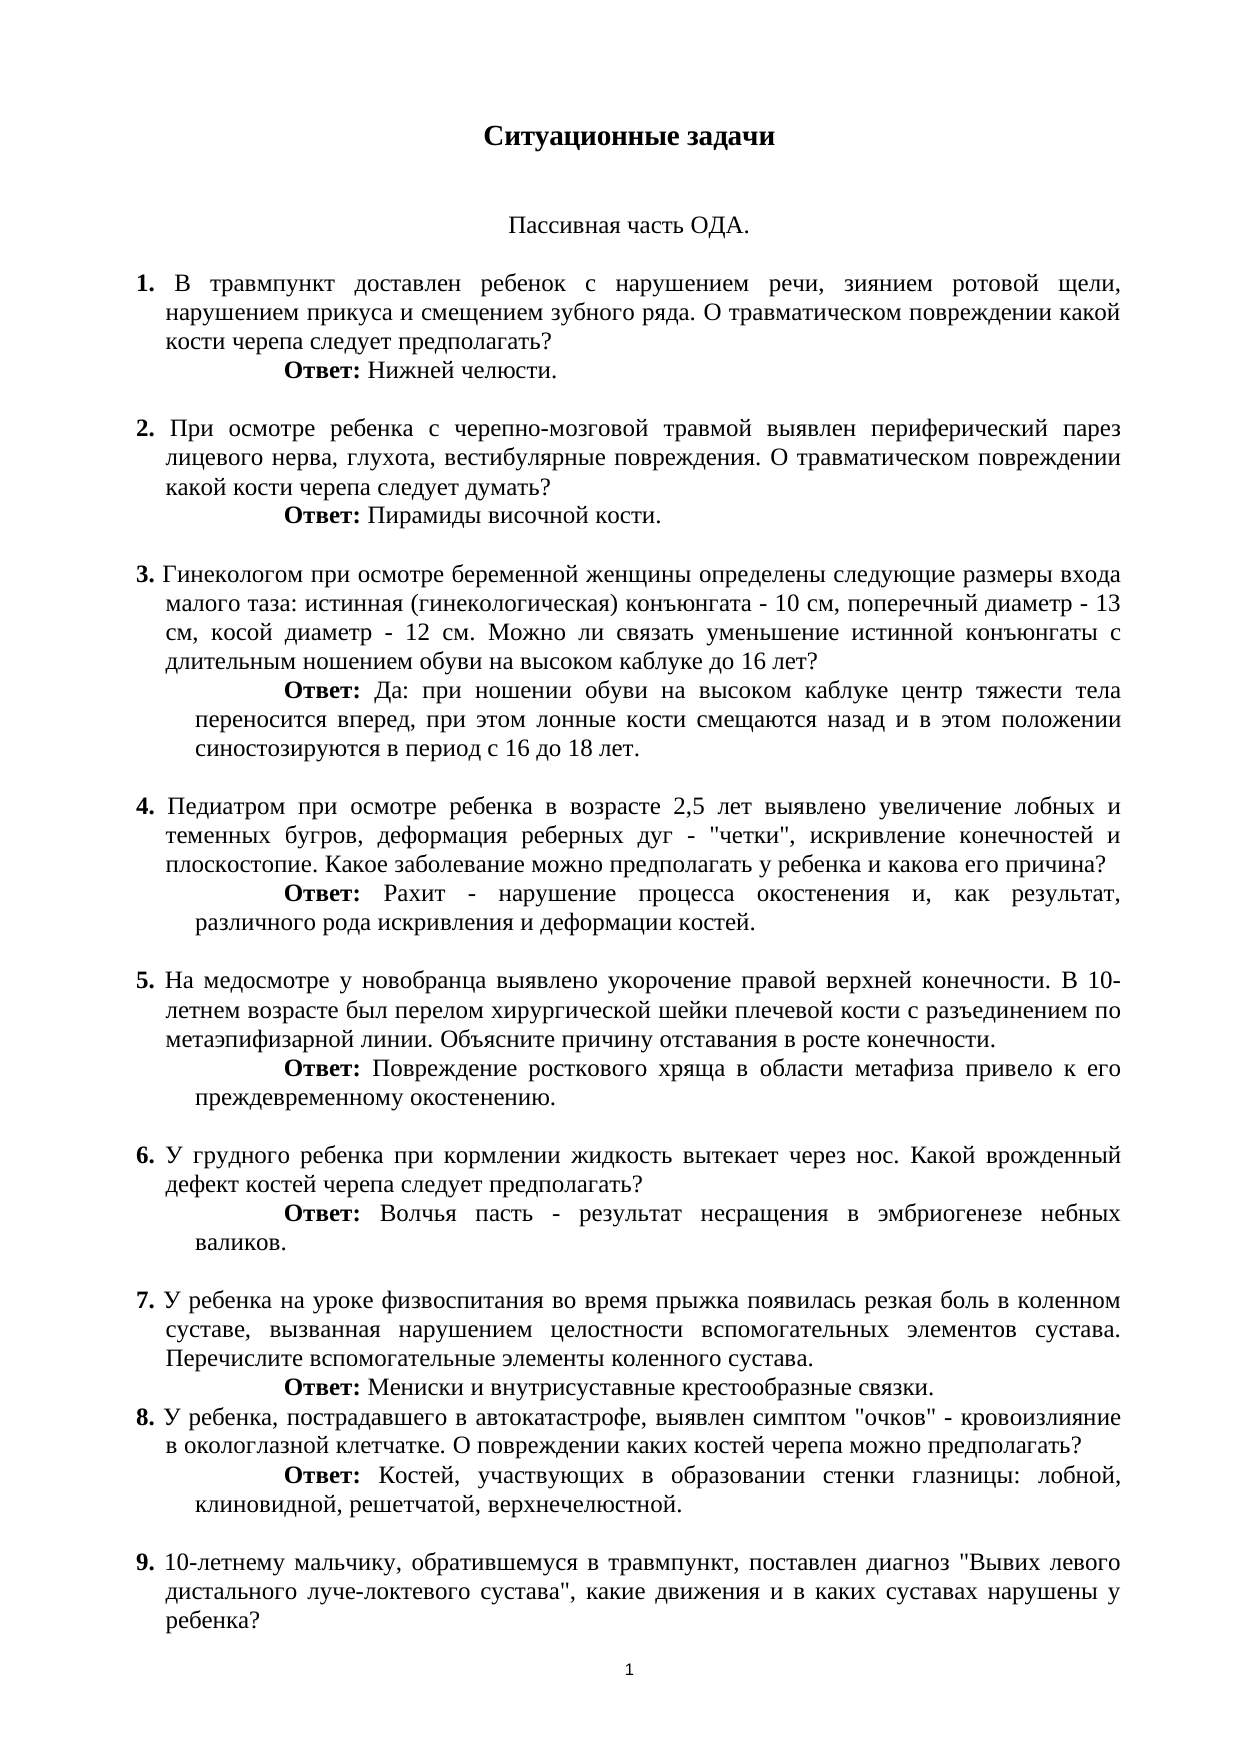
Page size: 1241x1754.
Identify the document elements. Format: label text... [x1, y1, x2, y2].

text Ответ: Мениски и внутрисуставные крестообразные связки. [195, 1372, 1122, 1401]
text 4. Педиатром при осмотре ребенка в возрасте 2,5 лет выявлено увеличение лобных и теменных бугров, деформация реберных дуг - "четки", искривление конечностей и плоскостопие. Какое заболевание можно предполагать у ребенка и какова его причина? [136, 791, 1122, 878]
text 1. В травмпункт доставлен ребенок с нарушением речи, зиянием ротовой щели, нарушением прикуса и смещением зубного ряда. О травматическом повреждении какой кости черепа следует предполагать? [136, 268, 1122, 355]
text 5. На медосмотре у новобранца выявлено укорочение правой верхней конечности. В 10-летнем возрасте был перелом хирургической шейки плечевой кости с разъединением по метаэпифизарной линии. Объясните причину отставания в росте конечности. [136, 965, 1122, 1053]
text Ответ: Волчья пасть - результат несращения в эмбриогенезе небных валиков. [195, 1198, 1122, 1256]
text Ответ: Повреждение росткового хряща в области метафиза привело к его преждевременному окостенению. [195, 1053, 1122, 1111]
text 6. У грудного ребенка при кормлении жидкость вытекает через нос. Какой врожденный дефект костей черепа следует предполагать? [136, 1140, 1122, 1198]
text Ответ: Нижней челюсти. [283, 355, 1122, 384]
text Пассивная часть ОДА. [136, 210, 1122, 239]
text 2. При осмотре ребенка с черепно-мозговой травмой выявлен периферический парез лицевого нерва, глухота, вестибулярные повреждения. О травматическом повреждении какой кости черепа следует думать? [136, 413, 1122, 500]
text Ответ: Да: при ношении обуви на высоком каблуке центр тяжести тела переносится вперед, при этом лонные кости смещаются назад и в этом положении синостозируются в период с 16 до 18 лет. [195, 675, 1122, 762]
text 7. У ребенка на уроке физвоспитания во время прыжка появилась резкая боль в коленном суставе, вызванная нарушением целостности вспомогательных элементов сустава. Перечислите вспомогательные элементы коленного сустава. [136, 1285, 1122, 1372]
text Ответ: Пирамиды височной кости. [283, 500, 1122, 529]
text Ситуационные задачи [136, 118, 1122, 152]
text Ответ: Костей, участвующих в образовании стенки глазницы: лобной, клиновидной, решетчатой, верхнечелюстной. [195, 1459, 1122, 1518]
text 3. Гинекологом при осмотре беременной женщины определены следующие размеры входа малого таза: истинная (гинекологическая) конъюнгата - 10 см, поперечный диаметр - 13 см, косой диаметр - 12 см. Можно ли связать уменьшение истинной конъюнгаты с длительным ношением обуви на высоком каблуке до 16 лет? [136, 558, 1122, 675]
text Ответ: Рахит - нарушение процесса окостенения и, как результат, различного рода искривления и деформации костей. [195, 878, 1122, 936]
text 8. У ребенка, пострадавшего в автокатастрофе, выявлен симптом "очков" - кровоизлияние в окологлазной клетчатке. О повреждении каких костей черепа можно предполагать? [136, 1401, 1122, 1459]
text 9. 10-летнему мальчику, обратившемуся в травмпункт, поставлен диагноз "Вывих левого дистального луче-локтевого сустава", какие движения и в каких суставах нарушены у ребенка? [136, 1547, 1122, 1634]
